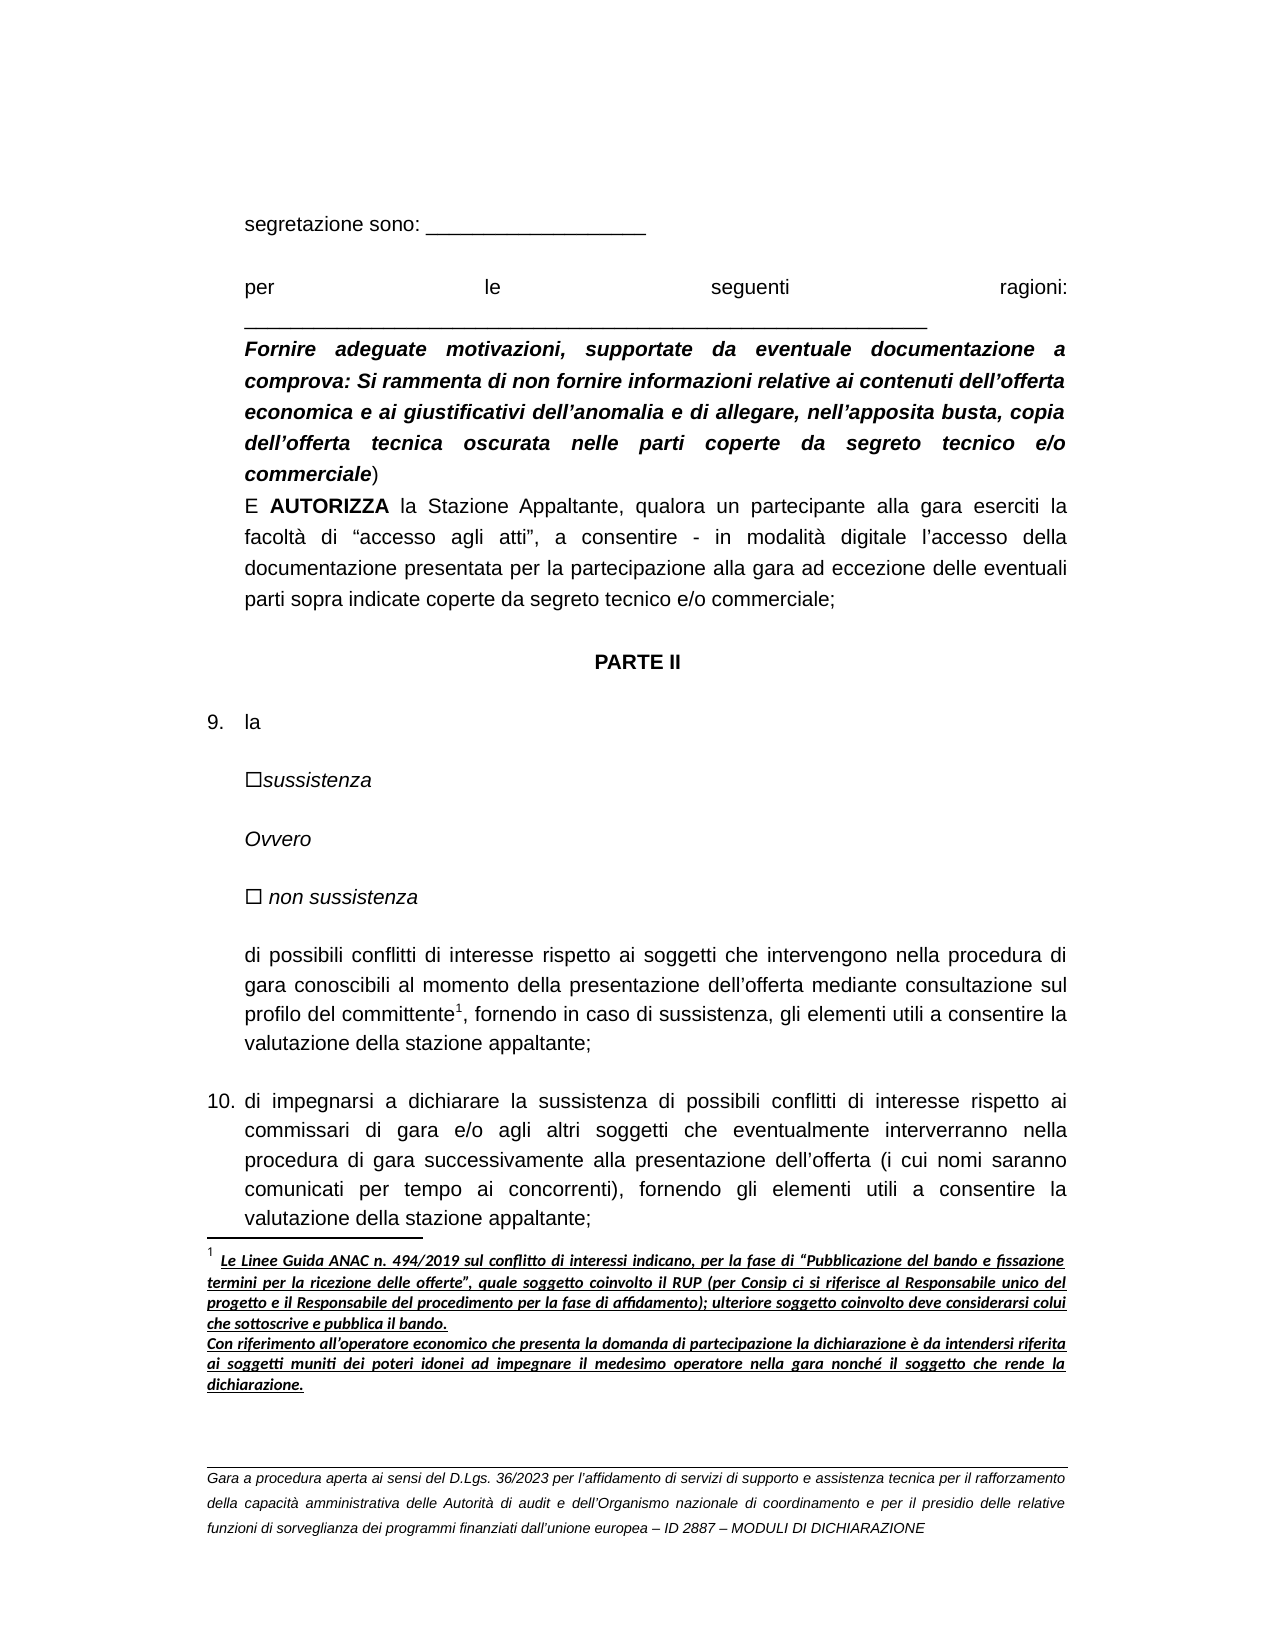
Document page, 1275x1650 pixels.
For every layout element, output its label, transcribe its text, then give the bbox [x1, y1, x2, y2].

list E AUTORIZZA la Stazione Appaltante, qualora un partecipante alla gara eserciti la facoltà di “accesso agli atti”, a consentire - in modalità digitale l’accesso della documentazione presentata per la partecipazione alla gara ad eccezione delle eventuali parti sopra indicate coperte da segreto tecnico e/o commerciale; [244, 488, 1068, 613]
text PARTE II [207, 644, 1068, 676]
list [244, 207, 1068, 238]
list per le seguenti ragioni: ___________________________________________________________ [244, 269, 1068, 332]
list sussistenza [244, 763, 1068, 792]
list di possibili conflitti di interesse rispetto ai soggetti che intervengono nella procedura di gara conoscibili al momento della presentazione dell’offerta mediante consultazione sul profilo del committente, fornendo in caso di sussistenza, gli elementi utili a consentire la valutazione della stazione appaltante; [244, 938, 1068, 1055]
list la [207, 705, 1068, 734]
list Ovvero [244, 821, 1068, 851]
list Fornire adeguate motivazioni, supportate da eventuale documentazione a comprova: Si rammenta di non fornire informazioni relative ai contenuti dell’offerta economica e ai giustificativi dell’anomalia e di allegare, nell’apposita busta, copia dell’offerta tecnica oscurata nelle parti coperte da segreto tecnico e/o commerciale) [244, 332, 1068, 488]
list di impegnarsi a dichiarare la sussistenza di possibili conflitti di interesse rispetto ai commissari di gara e/o agli altri soggetti che eventualmente interverranno nella procedura di gara successivamente alla presentazione dell’offerta (i cui nomi saranno comunicati per tempo ai concorrenti), fornendo gli elementi utili a consentire la valutazione della stazione appaltante; [207, 1084, 1068, 1230]
list non sussistenza [244, 880, 1068, 909]
